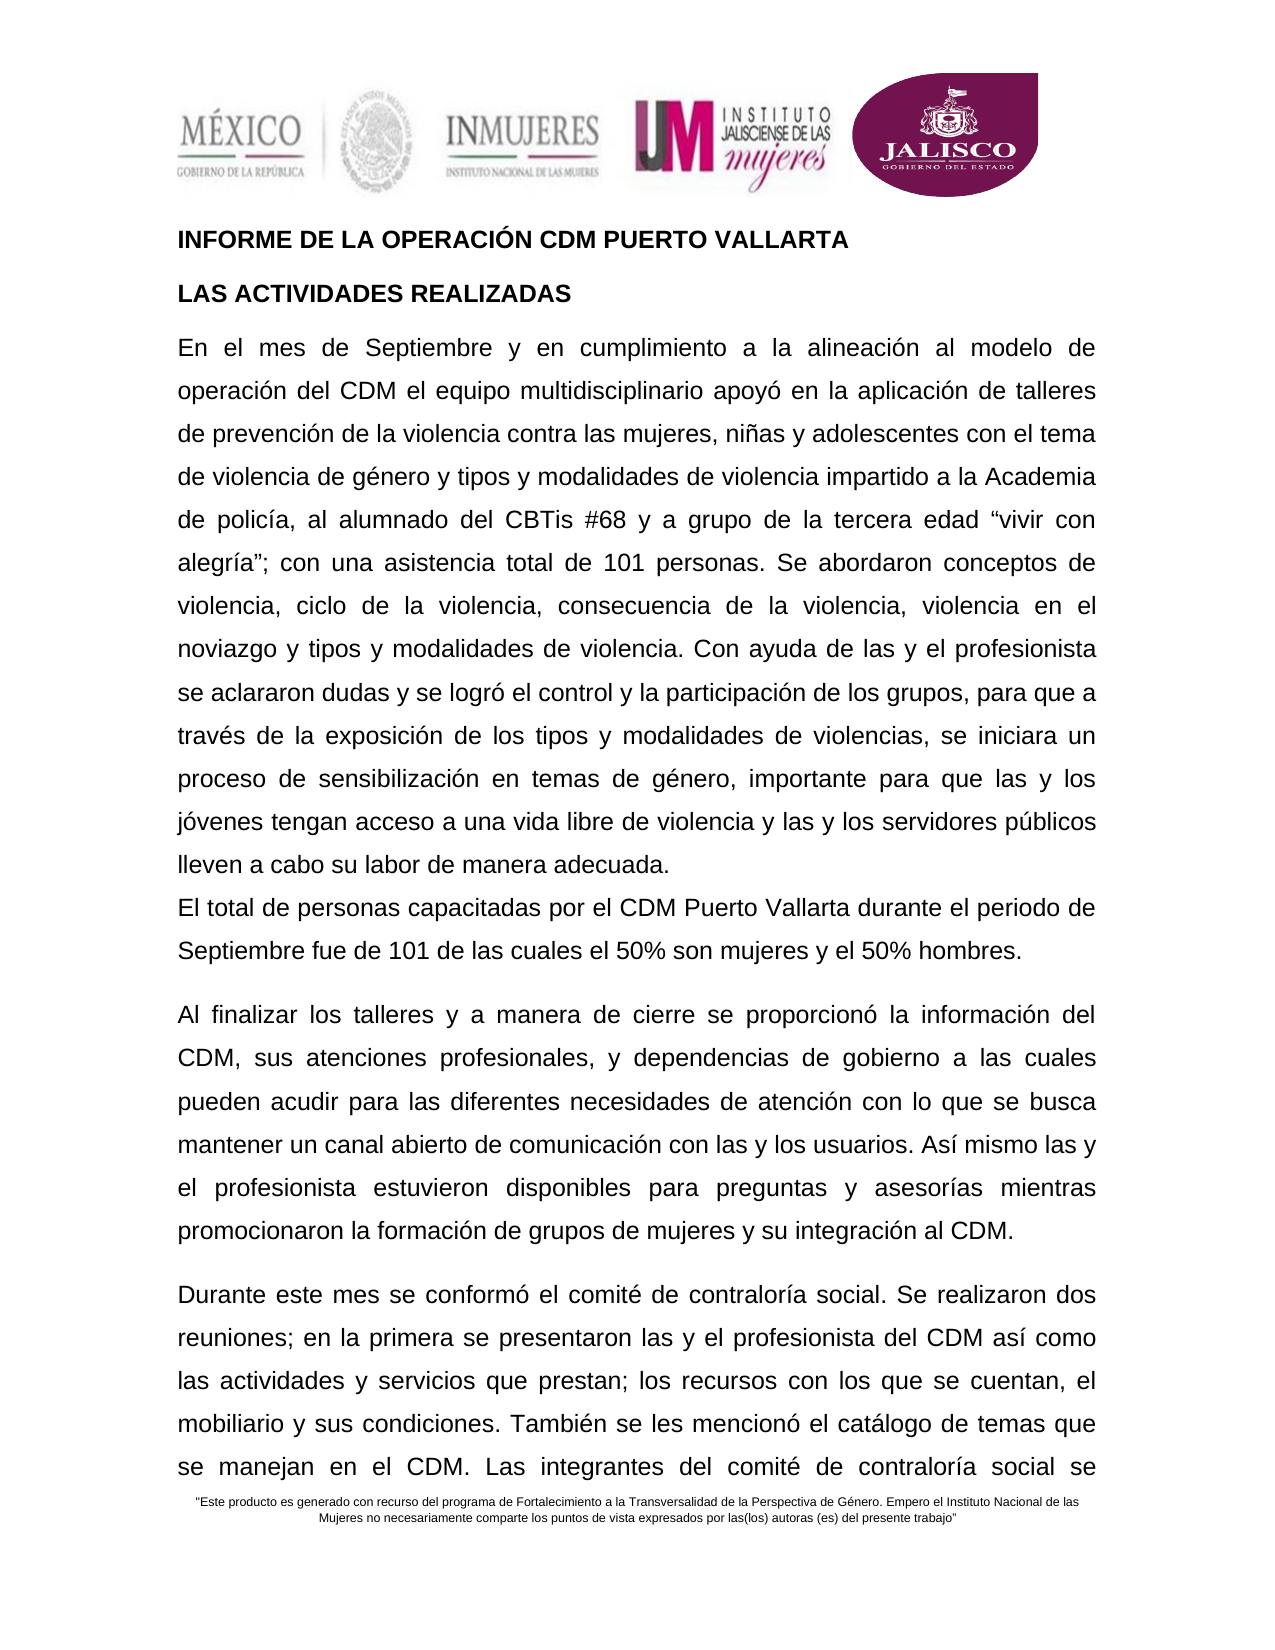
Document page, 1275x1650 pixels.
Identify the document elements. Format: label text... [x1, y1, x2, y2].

text INFORME DE LA OPERACIÓN CDM PUERTO VALLARTA [177, 225, 1098, 254]
text En el mes de Septiembre y en cumplimiento a la alineación al modelo de operación del CDM el equipo multidisciplinario apoyó en la aplicación de talleres de prevención de la violencia contra las mujeres, niñas y adolescentes con el tema de violencia de género y tipos y modalidades de violencia impartido a la Academia de policía, al alumnado del CBTis #68 y a grupo de la tercera edad “vivir con alegría”; con una asistencia total de 101 personas. Se abordaron conceptos de violencia, ciclo de la violencia, consecuencia de la violencia, violencia en el noviazgo y tipos y modalidades de violencia. Con ayuda de las y el profesionista se aclararon dudas y se logró el control y la participación de los grupos, para que a través de la exposición de los tipos y modalidades de violencias, se iniciara un proceso de sensibilización en temas de género, importante para que las y los jóvenes tengan acceso a una vida libre de violencia y las y los servidores públicos lleven a cabo su labor de manera adecuada. [177, 333, 1098, 879]
picture [177, 73, 1039, 197]
text LAS ACTIVIDADES REALIZADAS [177, 279, 1098, 307]
text Al finalizar los talleres y a manera de cierre se proporcionó la información del CDM, sus atenciones profesionales, y dependencias de gobierno a las cuales pueden acudir para las diferentes necesidades de atención con lo que se busca mantener un canal abierto de comunicación con las y los usuarios. Así mismo las y el profesionista estuvieron disponibles para preguntas y asesorías mientras promocionaron la formación de grupos de mujeres y su integración al CDM. [177, 1000, 1098, 1245]
text El total de personas capacitadas por el CDM Puerto Vallarta durante el periodo de Septiembre fue de 101 de las cuales el 50% son mujeres y el 50% hombres. [177, 893, 1098, 965]
